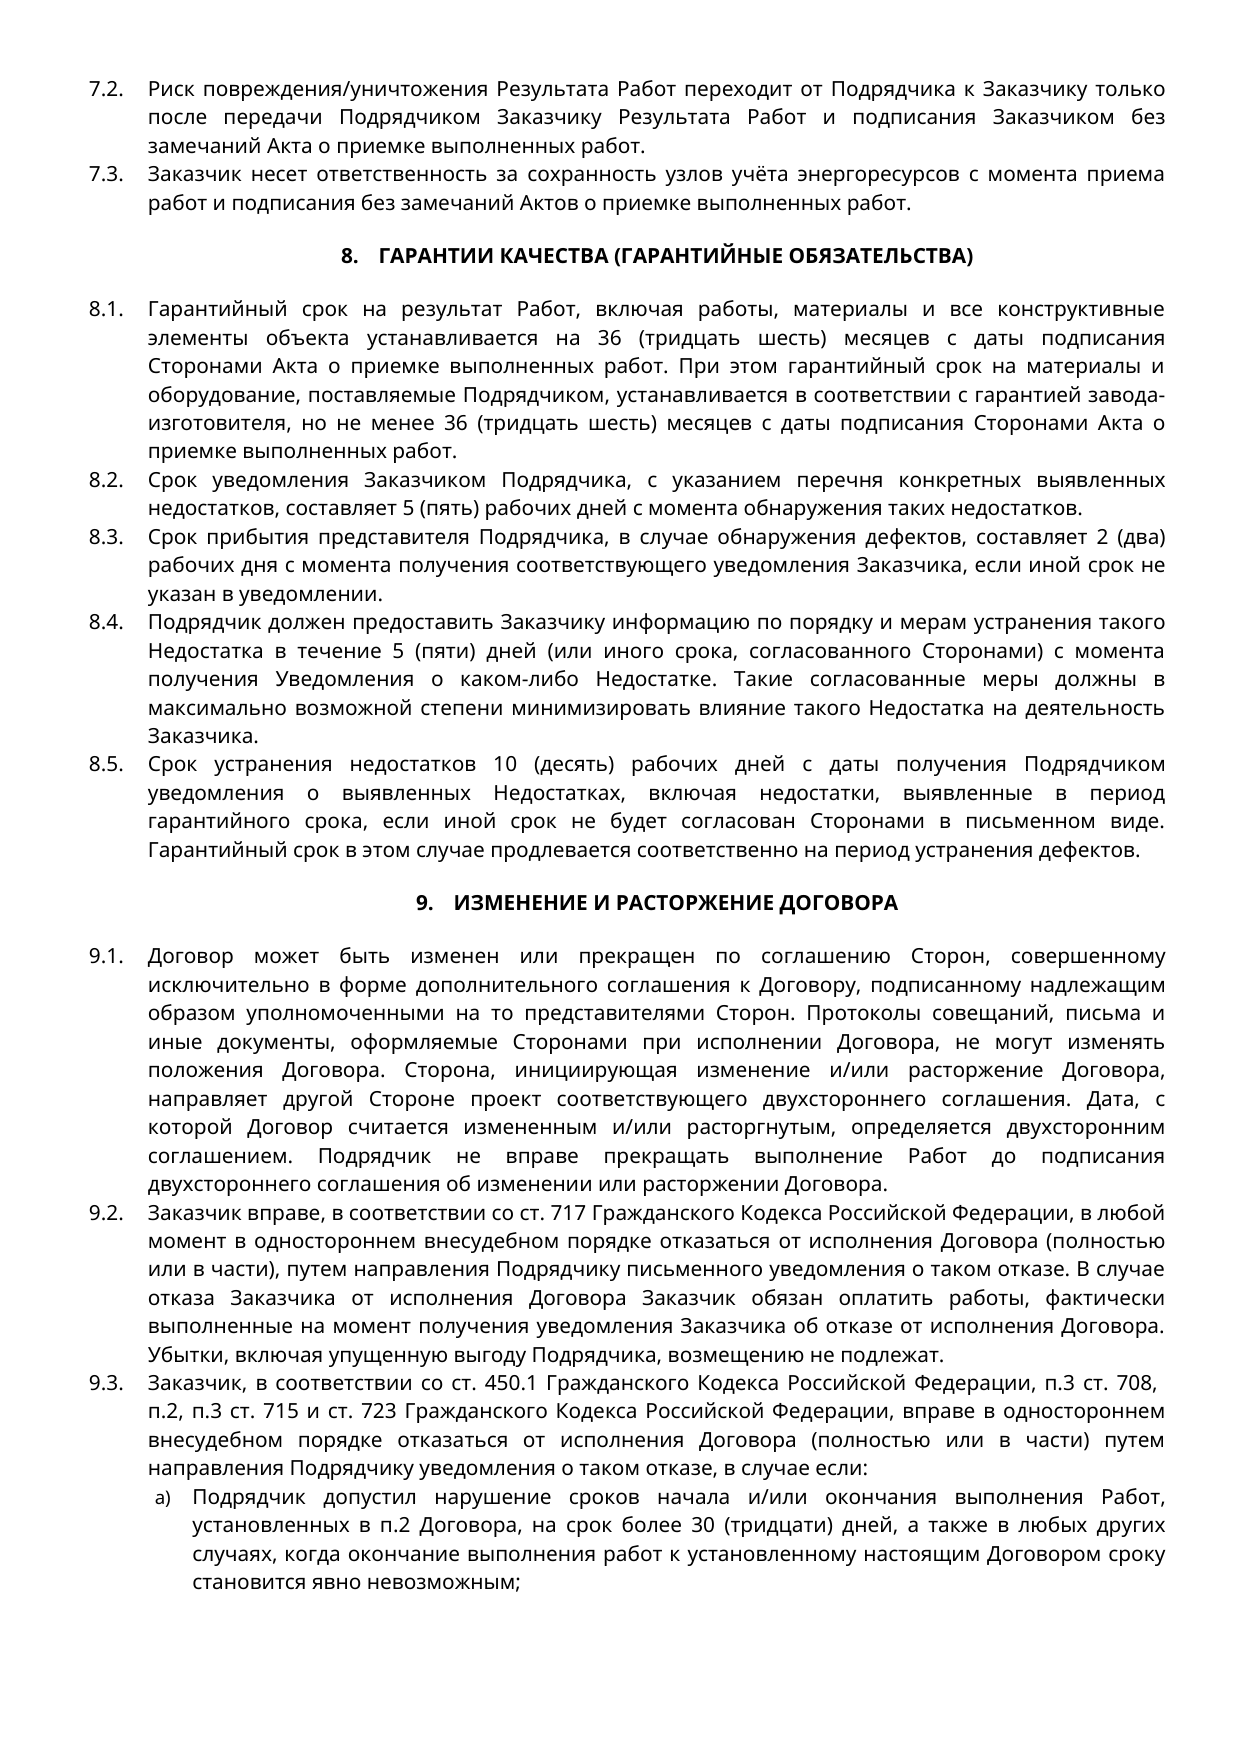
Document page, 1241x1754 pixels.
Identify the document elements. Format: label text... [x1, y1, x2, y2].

list Договор может быть изменен или прекращен по соглашению Сторон, совершенному исключительно в форме дополнительного соглашения к Договору, подписанному надлежащим образом уполномоченными на то представителями Сторон. Протоколы совещаний, письма и иные документы, оформляемые Сторонами при исполнении Договора, не могут изменять положения Договора. Сторона, инициирующая изменение и/или расторжение Договора, направляет другой Стороне проект соответствующего двухстороннего соглашения. Дата, с которой Договор считается измененным и/или расторгнутым, определяется двухсторонним соглашением. Подрядчик не вправе прекращать выполнение Работ до подписания двухстороннего соглашения об изменении или расторжении Договора. [89, 942, 1167, 1198]
list Подрядчик должен предоставить Заказчику информацию по порядку и мерам устранения такого Недостатка в течение 5 (пяти) дней (или иного срока, согласованного Сторонами) с момента получения Уведомления о каком-либо Недостатке. Такие согласованные меры должны в максимально возможной степени минимизировать влияние такого Недостатка на деятельность Заказчика. [89, 607, 1167, 749]
list Гарантийный срок на результат Работ, включая работы, материалы и все конструктивные элементы объекта устанавливается на 36 (тридцать шесть) месяцев с даты подписания Сторонами Акта о приемке выполненных работ. При этом гарантийный срок на материалы и оборудование, поставляемые Подрядчиком, устанавливается в соответствии с гарантией завода-изготовителя, но не менее 36 (тридцать шесть) месяцев с даты подписания Сторонами Акта о приемке выполненных работ. [89, 294, 1167, 465]
subtitle ИЗМЕНЕНИЕ И РАСТОРЖЕНИЕ ДОГОВОРА [148, 888, 1167, 917]
list Риск повреждения/уничтожения Результата Работ переходит от Подрядчика к Заказчику только после передачи Подрядчиком Заказчику Результата Работ и подписания Заказчиком без замечаний Акта о приемке выполненных работ. [89, 74, 1167, 159]
list Заказчик несет ответственность за сохранность узлов учёта энергоресурсов с момента приема работ и подписания без замечаний Актов о приемке выполненных работ. [89, 159, 1167, 216]
list Заказчик, в соответствии со ст. 450.1 Гражданского Кодекса Российской Федерации, п.3 ст. 708, п.2, п.3 ст. 715 и ст. 723 Гражданского Кодекса Российской Федерации, вправе в одностороннем внесудебном порядке отказаться от исполнения Договора (полностью или в части) путем направления Подрядчику уведомления о таком отказе, в случае если: [89, 1368, 1167, 1482]
subtitle ГАРАНТИИ КАЧЕСТВА (ГАРАНТИЙНЫЕ ОБЯЗАТЕЛЬСТВА) [148, 241, 1167, 269]
list Заказчик вправе, в соответствии со ст. 717 Гражданского Кодекса Российской Федерации, в любой момент в одностороннем внесудебном порядке отказаться от исполнения Договора (полностью или в части), путем направления Подрядчику письменного уведомления о таком отказе. В случае отказа Заказчика от исполнения Договора Заказчик обязан оплатить работы, фактически выполненные на момент получения уведомления Заказчика об отказе от исполнения Договора. Убытки, включая упущенную выгоду Подрядчика, возмещению не подлежат. [89, 1198, 1167, 1368]
list Подрядчик допустил нарушение сроков начала и/или окончания выполнения Работ, установленных в п.2 Договора, на срок более 30 (тридцати) дней, а также в любых других случаях, когда окончание выполнения работ к установленному настоящим Договором сроку становится явно невозможным; [154, 1482, 1167, 1596]
list Срок устранения недостатков 10 (десять) рабочих дней с даты получения Подрядчиком уведомления о выявленных Недостатках, включая недостатки, выявленные в период гарантийного срока, если иной срок не будет согласован Сторонами в письменном виде. Гарантийный срок в этом случае продлевается соответственно на период устранения дефектов. [89, 749, 1167, 863]
list Срок уведомления Заказчиком Подрядчика, с указанием перечня конкретных выявленных недостатков, составляет 5 (пять) рабочих дней с момента обнаружения таких недостатков. [89, 465, 1167, 522]
list Срок прибытия представителя Подрядчика, в случае обнаружения дефектов, составляет 2 (два) рабочих дня с момента получения соответствующего уведомления Заказчика, если иной срок не указан в уведомлении. [89, 522, 1167, 607]
